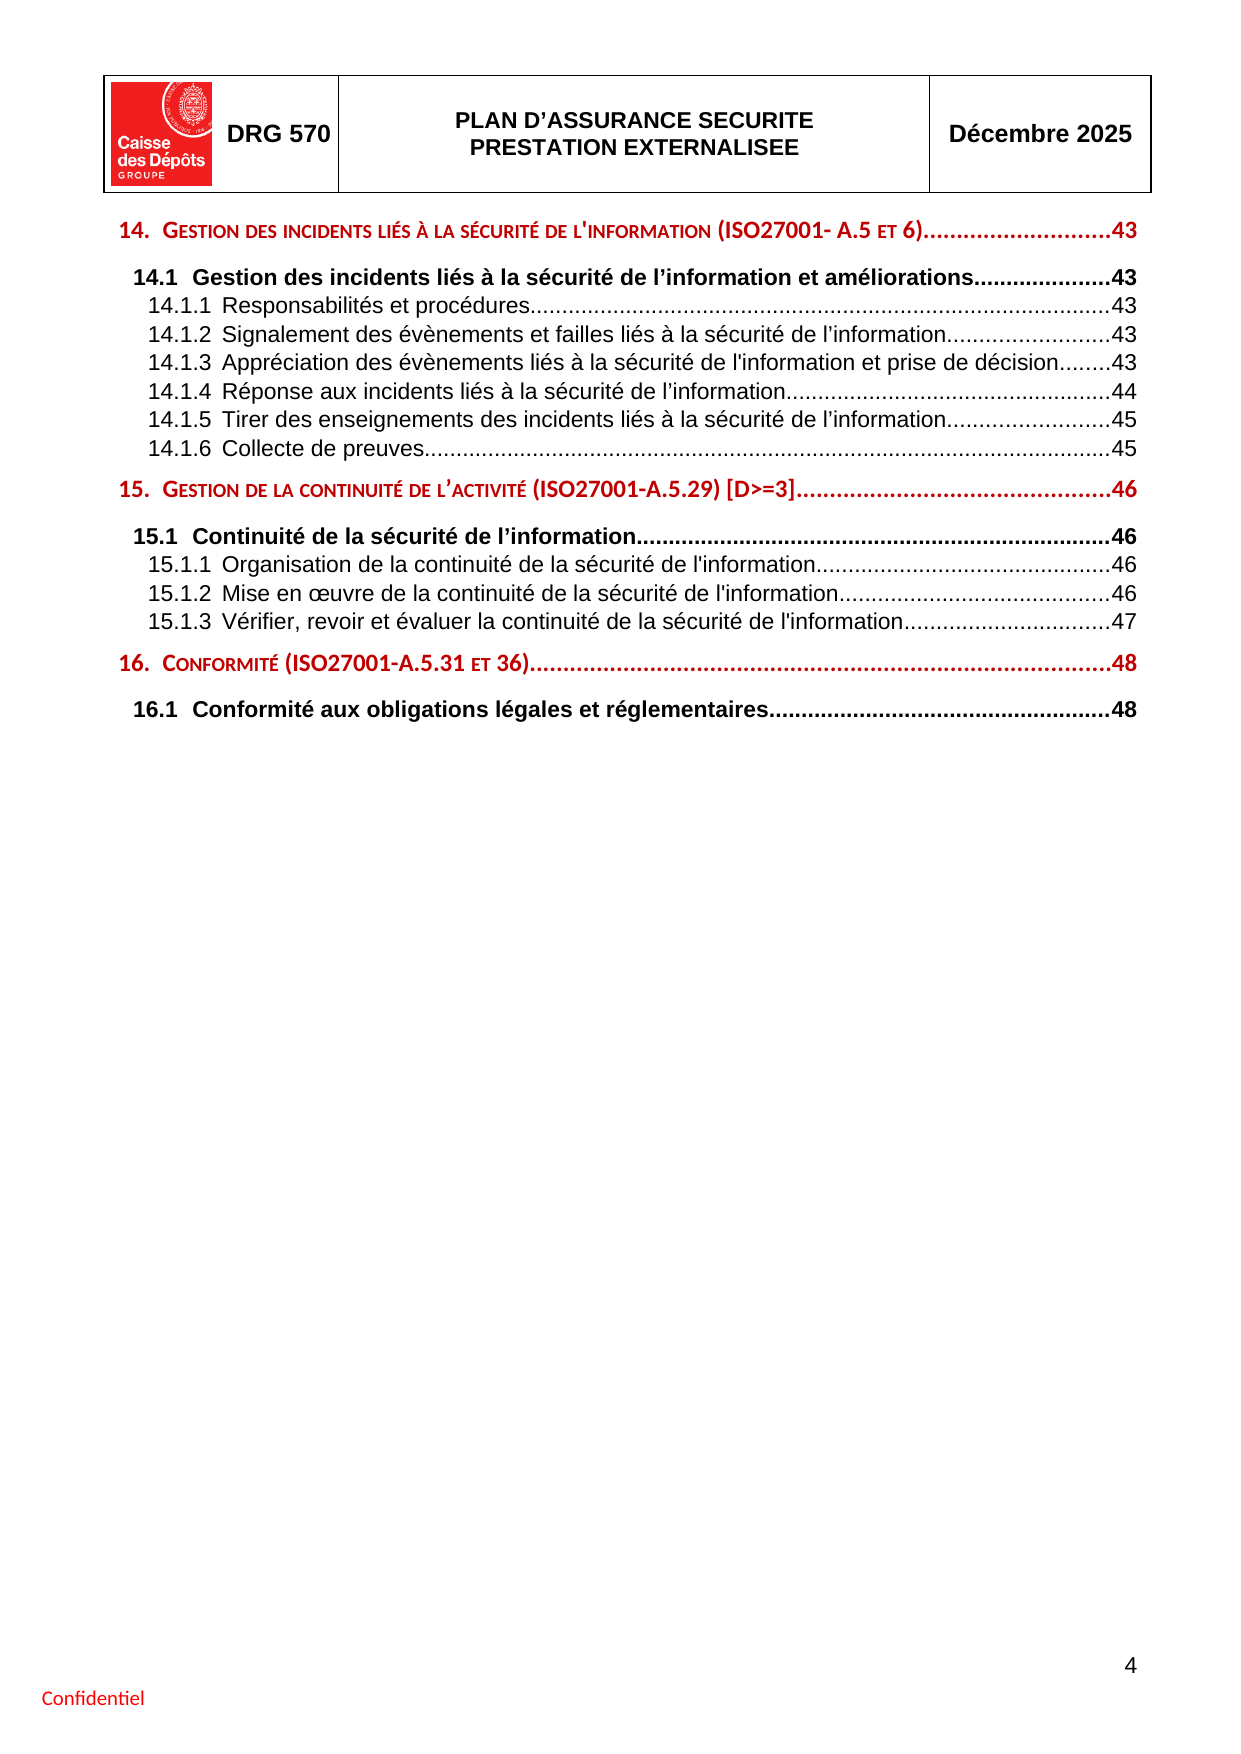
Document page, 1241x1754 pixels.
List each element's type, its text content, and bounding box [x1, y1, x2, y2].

text 15.1.3 Vérifier, revoir et évaluer la continuité de la sécurité de l'information 47 [148, 608, 1137, 634]
text 15. Gestion de la continuité de l’activité (ISO27001-A.5.29) [D>=3] 46 [118, 473, 1137, 504]
text 14.1.1 Responsabilités et procédures 43 [148, 292, 1137, 319]
text 14.1 Gestion des incidents liés à la sécurité de l’information et améliorations 43 [133, 264, 1137, 290]
text 15.1.2 Mise en œuvre de la continuité de la sécurité de l'information 46 [148, 579, 1137, 606]
text 14.1.5 Tirer des enseignements des incidents liés à la sécurité de l’information 45 [148, 406, 1137, 432]
text 14.1.4 Réponse aux incidents liés à la sécurité de l’information 44 [148, 378, 1137, 404]
text 15.1 Continuité de la sécurité de l’information 46 [133, 523, 1137, 549]
text 14.1.2 Signalement des évènements et failles liés à la sécurité de l’information 43 [148, 321, 1137, 347]
text 14.1.3 Appréciation des évènements liés à la sécurité de l'information et prise de décision 43 [148, 349, 1137, 376]
text 14. Gestion des incidents liés à la sécurité de l'information (ISO27001- A.5 et 6) 43 [118, 215, 1137, 245]
text 16.1 Conformité aux obligations légales et réglementaires 48 [133, 696, 1137, 722]
text 15.1.1 Organisation de la continuité de la sécurité de l'information 46 [148, 551, 1137, 577]
text 16. Conformité (ISO27001-A.5.31 et 36) 48 [118, 647, 1137, 677]
picture [111, 82, 212, 186]
text 14.1.6 Collecte de preuves 45 [148, 434, 1137, 461]
